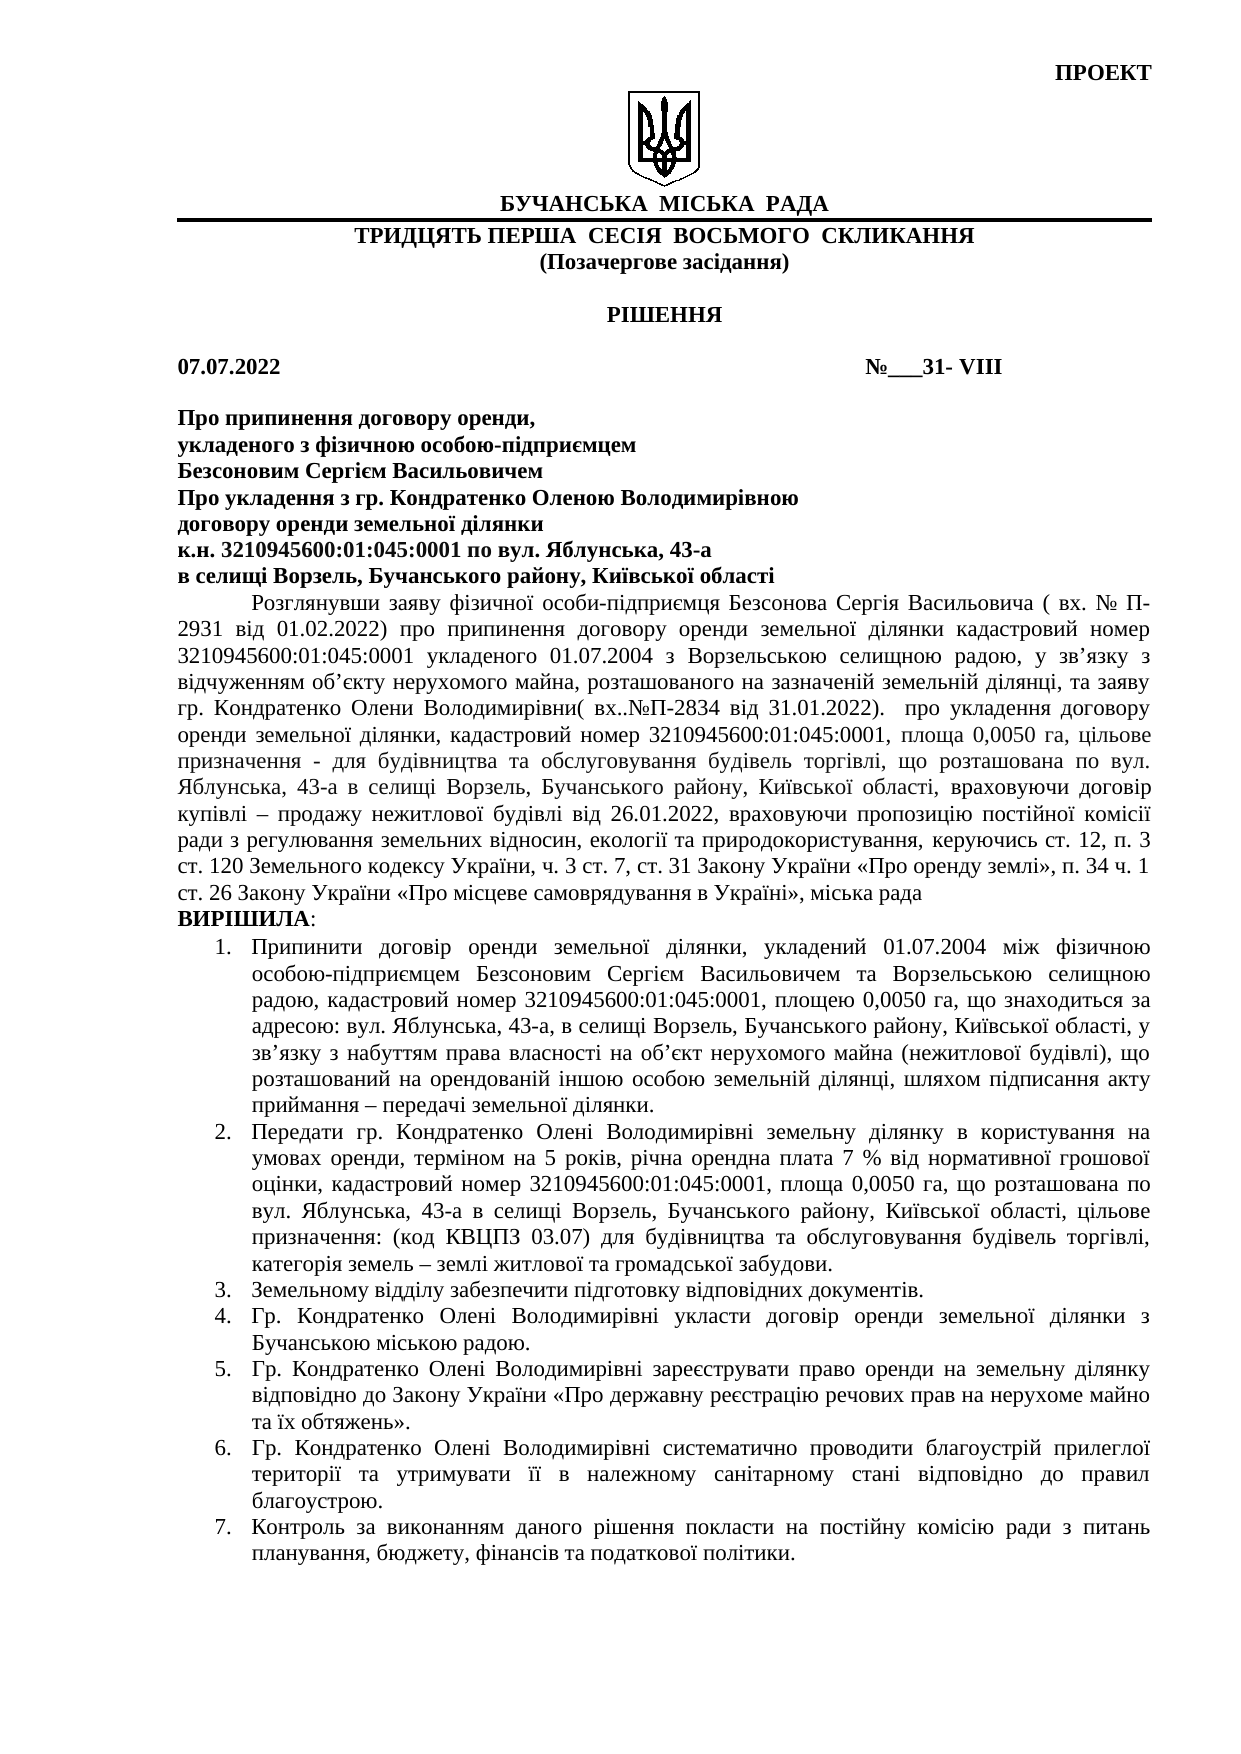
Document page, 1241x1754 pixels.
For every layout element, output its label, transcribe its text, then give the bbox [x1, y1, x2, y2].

text (Позачергове засідання) [177, 248, 1152, 274]
text ВИРІШИЛА: [177, 905, 1152, 932]
list Гр. Кондратенко Олені Володимирівні систематично проводити благоустрій прилеглої території та утримувати її в належному санітарному стані відповідно до правил благоустрою. [214, 1434, 1152, 1513]
text БУЧАНСЬКА МІСЬКА РАДА [177, 190, 1152, 218]
text Розглянувши заяву фізичної особи-підприємця Безсонова Сергія Васильовича ( вх. № П-2931 від 01.02.2022) про припинення договору оренди земельної ділянки кадастровий номер 3210945600:01:045:0001 укладеного 01.07.2004 з Ворзельською селищною радою, у зв’язку з відчуженням об’єкту нерухомого майна, розташованого на зазначеній земельній ділянці, та заяву гр. Кондратенко Олени Володимирівни( вх..№П-2834 від 31.01.2022). про укладення договору оренди земельної ділянки, кадастровий номер 3210945600:01:045:0001, площа 0,0050 га, цільове призначення - для будівництва та обслуговування будівель торгівлі, що розташована по вул. Яблунська, 43-а в селищі Ворзель, Бучанського району, Київської області, враховуючи договір купівлі – продажу нежитлової будівлі від 26.01.2022, враховуючи пропозицію постійної комісії ради з регулювання земельних відносин, екології та природокористування, керуючись ст. 12, п. 3 ст. 120 Земельного кодексу України, ч. 3 ст. 7, ст. 31 Закону України «Про оренду землі», п. 34 ч. 1 ст. 26 Закону України «Про місцеве самоврядування в Україні», міська рада [177, 773, 1152, 905]
list Контроль за виконанням даного рішення покласти на постійну комісію ради з питань планування, бюджету, фінансів та податкової політики. [214, 1513, 1152, 1566]
text ТРИДЦЯТЬ ПЕРША СЕСІЯ ВОСЬМОГО СКЛИКАННЯ [177, 222, 1152, 248]
list Передати гр. Кондратенко Олені Володимирівні земельну ділянку в користування на умовах оренди, терміном на 5 років, річна орендна плата 7 % від нормативної грошової оцінки, кадастровий номер 3210945600:01:045:0001, площа 0,0050 га, що розташована по вул. Яблунська, 43-а в селищі Ворзель, Бучанського району, Київської області, цільове призначення: (код КВЦПЗ 03.07) для будівництва та обслуговування будівель торгівлі, категорія земель – землі житлової та громадської забудови. [214, 1118, 1152, 1276]
text Про припинення договору оренди, [177, 404, 1152, 431]
text РІШЕННЯ [177, 301, 1152, 327]
text договору оренди земельної ділянки [177, 510, 1152, 536]
text Розглянувши заяву фізичної особи-підприємця Безсонова Сергія Васильовича ( вх. № П-2931 від 01.02.2022) про припинення договору оренди земельної ділянки кадастровий номер 3210945600:01:045:0001 укладеного 01.07.2004 з Ворзельською селищною радою, у зв’язку з відчуженням об’єкту нерухомого майна, розташованого на зазначеній земельній ділянці, та заяву гр. Кондратенко Олени Володимирівни( вх..№П-2834 від 31.01.2022). про укладення договору оренди земельної ділянки, кадастровий номер 3210945600:01:045:0001, площа 0,0050 га, цільове призначення - для будівництва та обслуговування будівель торгівлі, що розташована по вул. Яблунська, 43-а в селищі Ворзель, Бучанського району, Київської області, враховуючи договір купівлі – продажу нежитлової будівлі від 26.01.2022, враховуючи пропозицію постійної комісії ради з регулювання земельних відносин, екології та природокористування, керуючись ст. 12, п. 3 ст. 120 Земельного кодексу України, ч. 3 ст. 7, ст. 31 Закону України «Про оренду землі», п. 34 ч. 1 ст. 26 Закону України «Про місцеве самоврядування в Україні», міська рада [177, 589, 1152, 747]
text в селищі Ворзель, Бучанського району, Київської області [177, 563, 1152, 589]
list Гр. Кондратенко Олені Володимирівні зареєструвати право оренди на земельну ділянку відповідно до Закону України «Про державну реєстрацію речових прав на нерухоме майно та їх обтяжень». [214, 1355, 1152, 1434]
text Безсоновим Сергієм Васильовичем [177, 457, 1152, 483]
text 07.07.2022 №___31- VІІІ [177, 353, 1152, 380]
list Гр. Кондратенко Олені Володимирівні укласти договір оренди земельної ділянки з Бучанською міською радою. [214, 1302, 1152, 1355]
text укладеного з фізичною особою-підприємцем [177, 431, 1152, 457]
text Про укладення з гр. Кондратенко Оленою Володимирівною [177, 483, 1152, 510]
list Земельному відділу забезпечити підготовку відповідних документів. [214, 1276, 1152, 1302]
list Припинити договір оренди земельної ділянки, укладений 01.07.2004 між фізичною особою-підприємцем Безсоновим Сергієм Васильовичем та Ворзельською селищною радою, кадастровий номер 3210945600:01:045:0001, площею 0,0050 га, що знаходиться за адресою: вул. Яблунська, 43-а, в селищі Ворзель, Бучанського району, Київської області, у зв’язку з набуттям права власності на об’єкт нерухомого майна (нежитлової будівлі), що розташований на орендованій іншою особою земельній ділянці, шляхом підписання акту приймання – передачі земельної ділянки. [214, 933, 1152, 1118]
text к.н. 3210945600:01:045:0001 по вул. Яблунська, 43-а [498, 536, 1152, 563]
text ПРОЕКТ [177, 59, 1152, 85]
